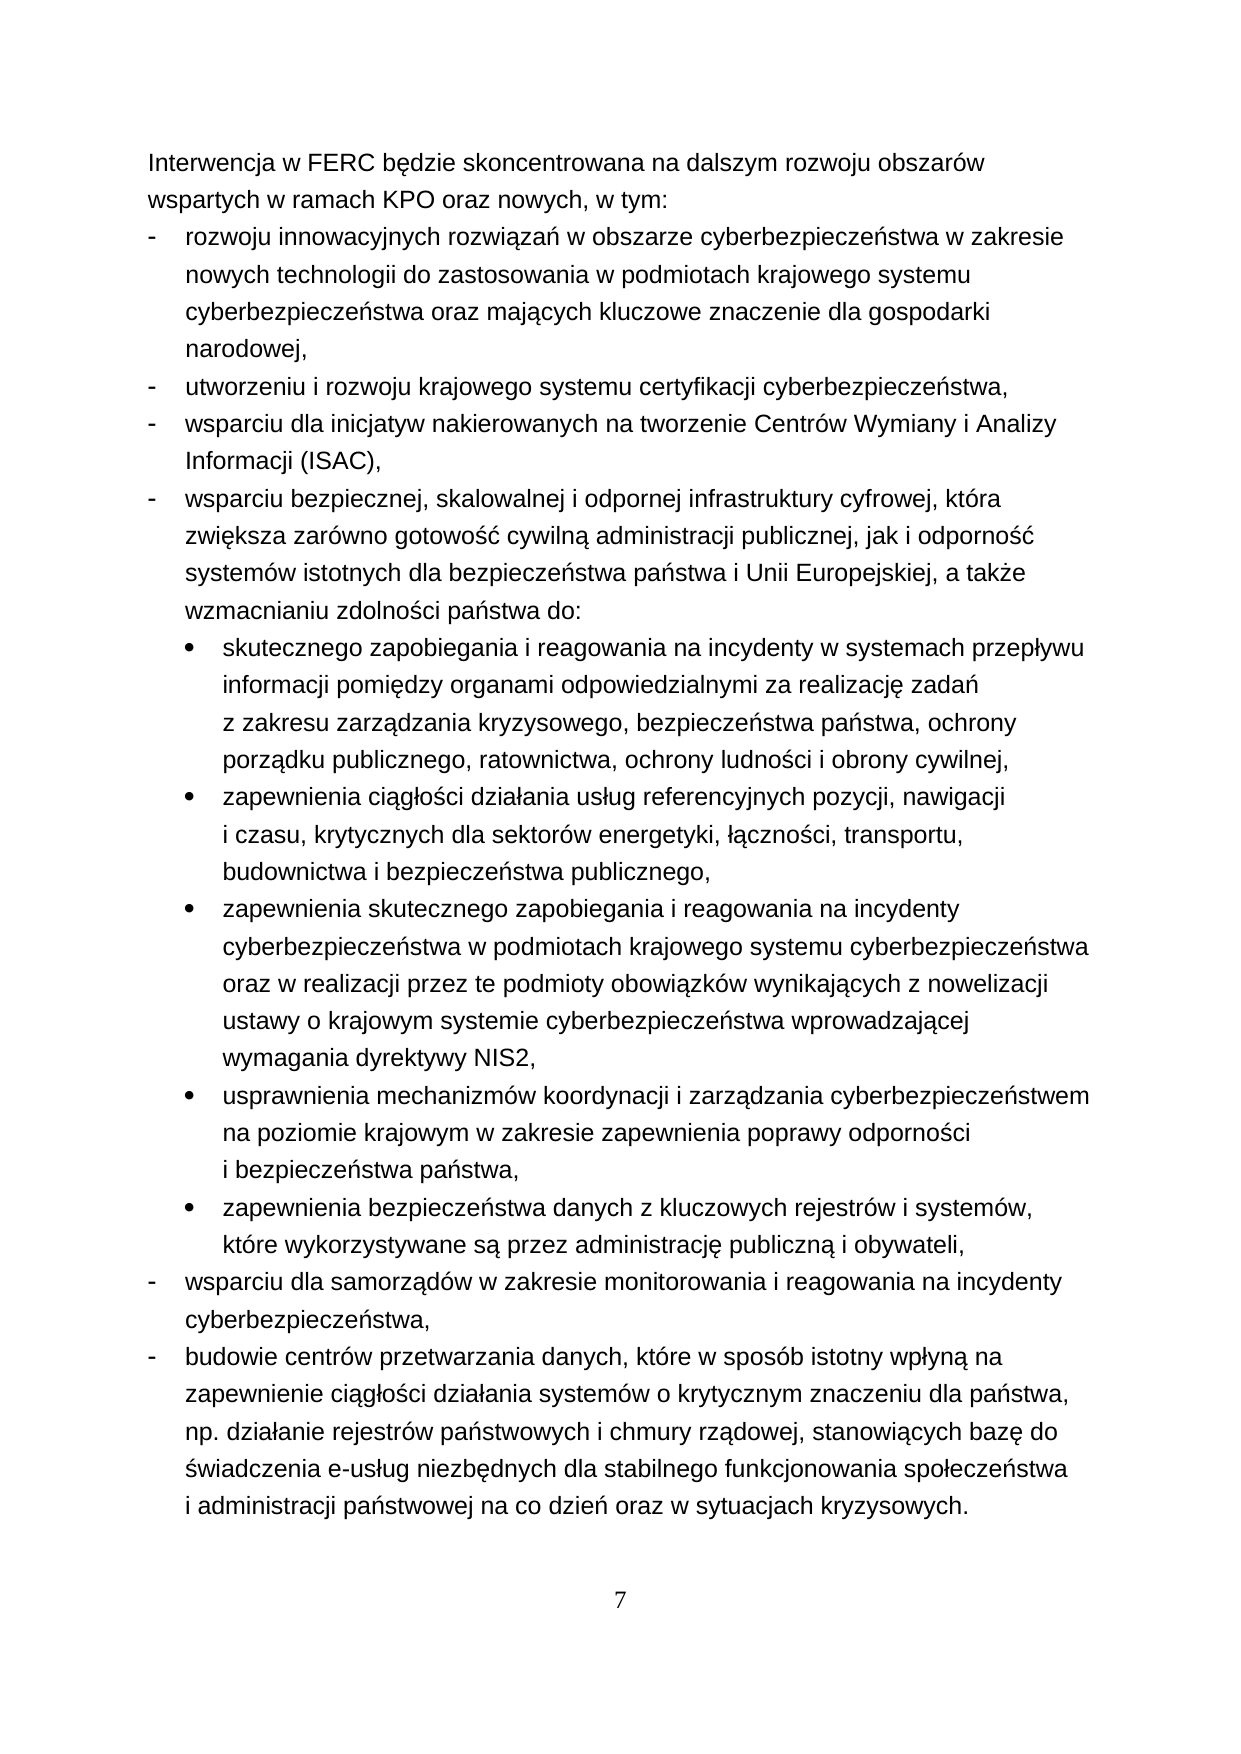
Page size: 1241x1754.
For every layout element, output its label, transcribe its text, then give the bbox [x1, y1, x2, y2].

text Interwencja w FERC będzie skoncentrowana na dalszym rozwoju obszarów wspartych w ramach KPO oraz nowych, w tym: [148, 148, 1093, 214]
list skutecznego zapobiegania i reagowania na incydenty w systemach przepływu informacji pomiędzy organami odpowiedzialnymi za realizację zadań z zakresu zarządzania kryzysowego, bezpieczeństwa państwa, ochrony porządku publicznego, ratownictwa, ochrony ludności i obrony cywilnej, [185, 633, 1093, 774]
list budowie centrów przetwarzania danych, które w sposób istotny wpłyną na zapewnienie ciągłości działania systemów o krytycznym znaczeniu dla państwa, np. działanie rejestrów państwowych i chmury rządowej, stanowiących bazę do świadczenia e-usług niezbędnych dla stabilnego funkcjonowania społeczeństwa i administracji państwowej na co dzień oraz w sytuacjach kryzysowych. [148, 1342, 1093, 1520]
list zapewnienia skutecznego zapobiegania i reagowania na incydenty cyberbezpieczeństwa w podmiotach krajowego systemu cyberbezpieczeństwa oraz w realizacji przez te podmioty obowiązków wynikających z nowelizacji ustawy o krajowym systemie cyberbezpieczeństwa wprowadzającej wymagania dyrektywy NIS2, [185, 894, 1093, 1072]
list zapewnienia ciągłości działania usług referencyjnych pozycji, nawigacji i czasu, krytycznych dla sektorów energetyki, łączności, transportu, budownictwa i bezpieczeństwa publicznego, [185, 782, 1093, 886]
list wsparciu dla inicjatyw nakierowanych na tworzenie Centrów Wymiany i Analizy Informacji (ISAC), [148, 409, 1093, 475]
list wsparciu bezpiecznej, skalowalnej i odpornej infrastruktury cyfrowej, która zwiększa zarówno gotowość cywilną administracji publicznej, jak i odporność systemów istotnych dla bezpieczeństwa państwa i Unii Europejskiej, a także wzmacnianiu zdolności państwa do: [148, 484, 1093, 624]
list rozwoju innowacyjnych rozwiązań w obszarze cyberbezpieczeństwa w zakresie nowych technologii do zastosowania w podmiotach krajowego systemu cyberbezpieczeństwa oraz mających kluczowe znaczenie dla gospodarki narodowej, [148, 222, 1093, 363]
list wsparciu dla samorządów w zakresie monitorowania i reagowania na incydenty cyberbezpieczeństwa, [148, 1267, 1093, 1333]
list zapewnienia bezpieczeństwa danych z kluczowych rejestrów i systemów, które wykorzystywane są przez administrację publiczną i obywateli, [185, 1193, 1093, 1259]
list utworzeniu i rozwoju krajowego systemu certyfikacji cyberbezpieczeństwa, [148, 371, 1093, 400]
list usprawnienia mechanizmów koordynacji i zarządzania cyberbezpieczeństwem na poziomie krajowym w zakresie zapewnienia poprawy odporności i bezpieczeństwa państwa, [185, 1081, 1093, 1184]
